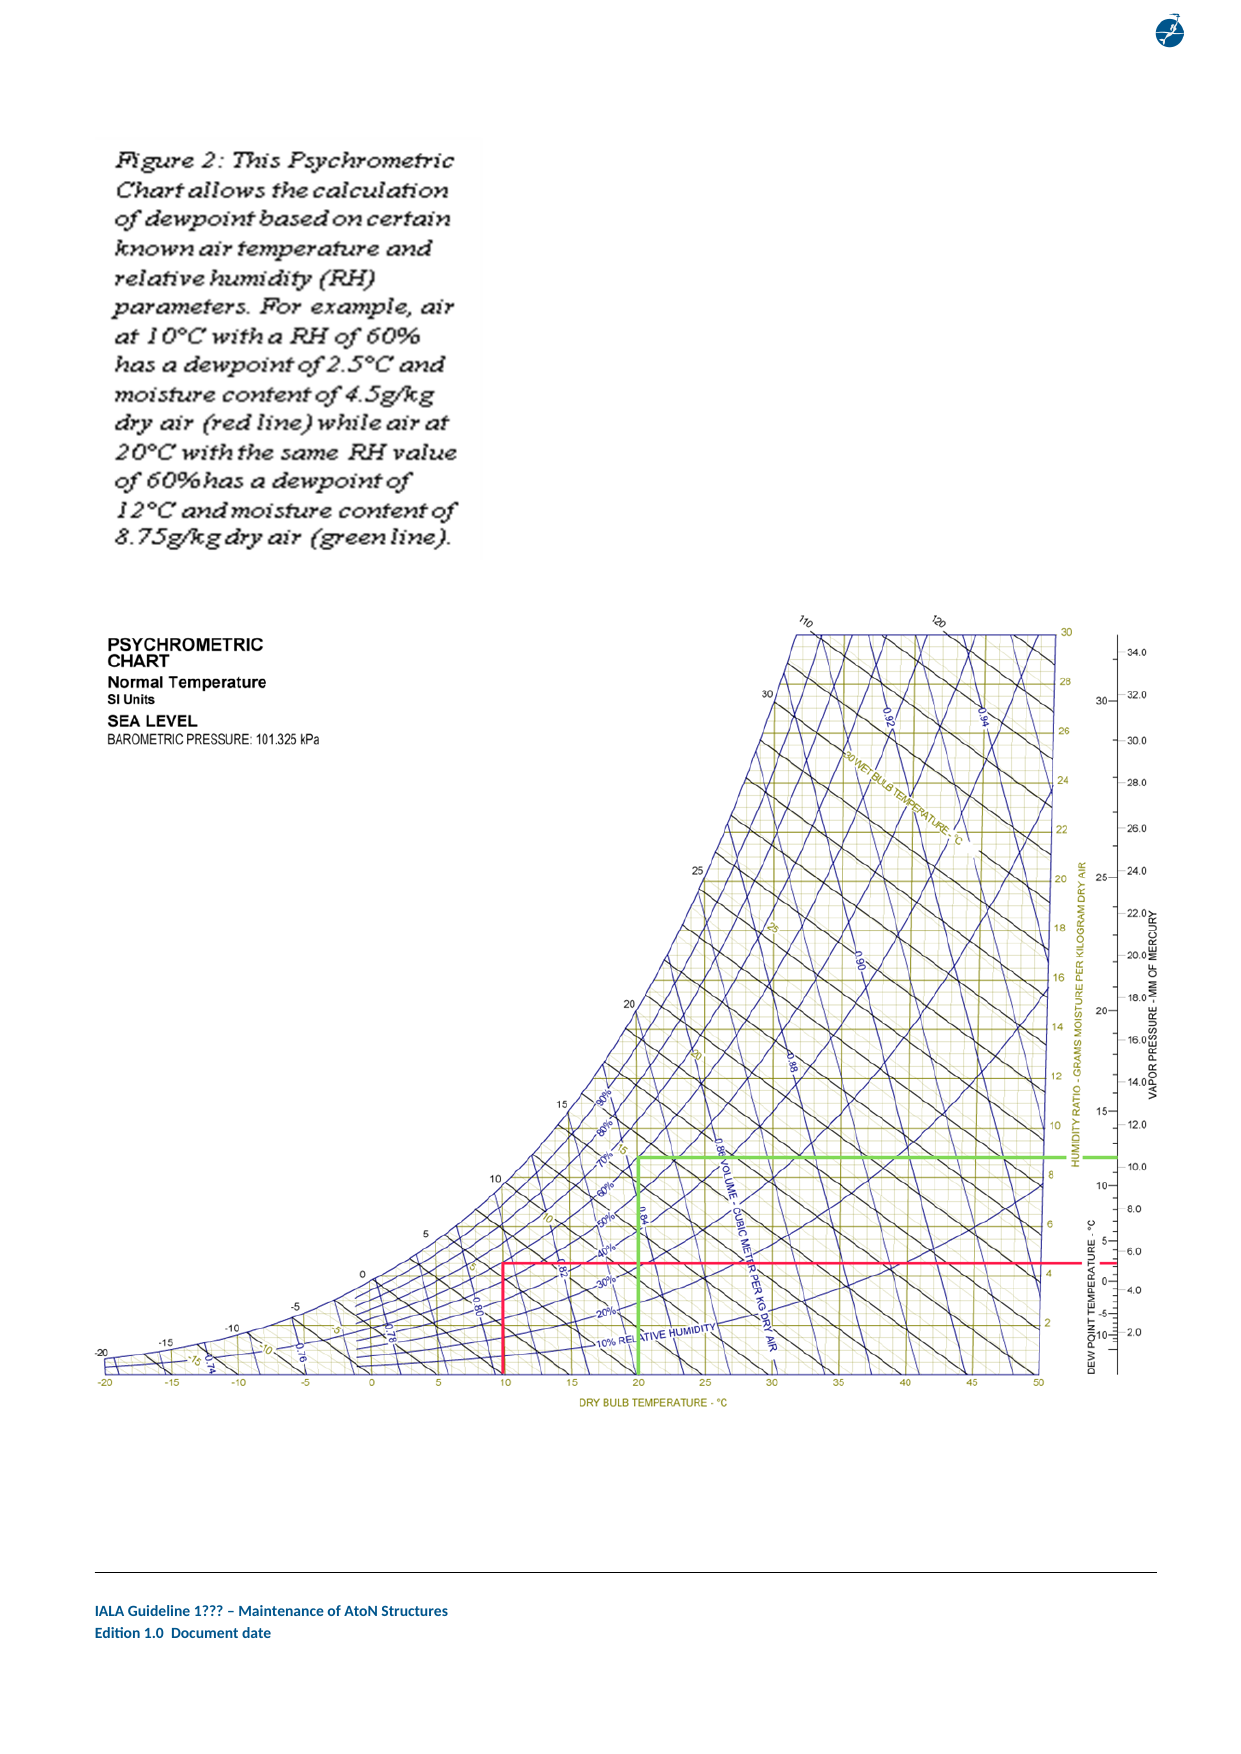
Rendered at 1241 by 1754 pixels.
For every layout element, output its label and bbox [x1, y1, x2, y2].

picture [94, 136, 484, 560]
picture [1124, 0, 1241, 82]
picture [94, 612, 1158, 1408]
